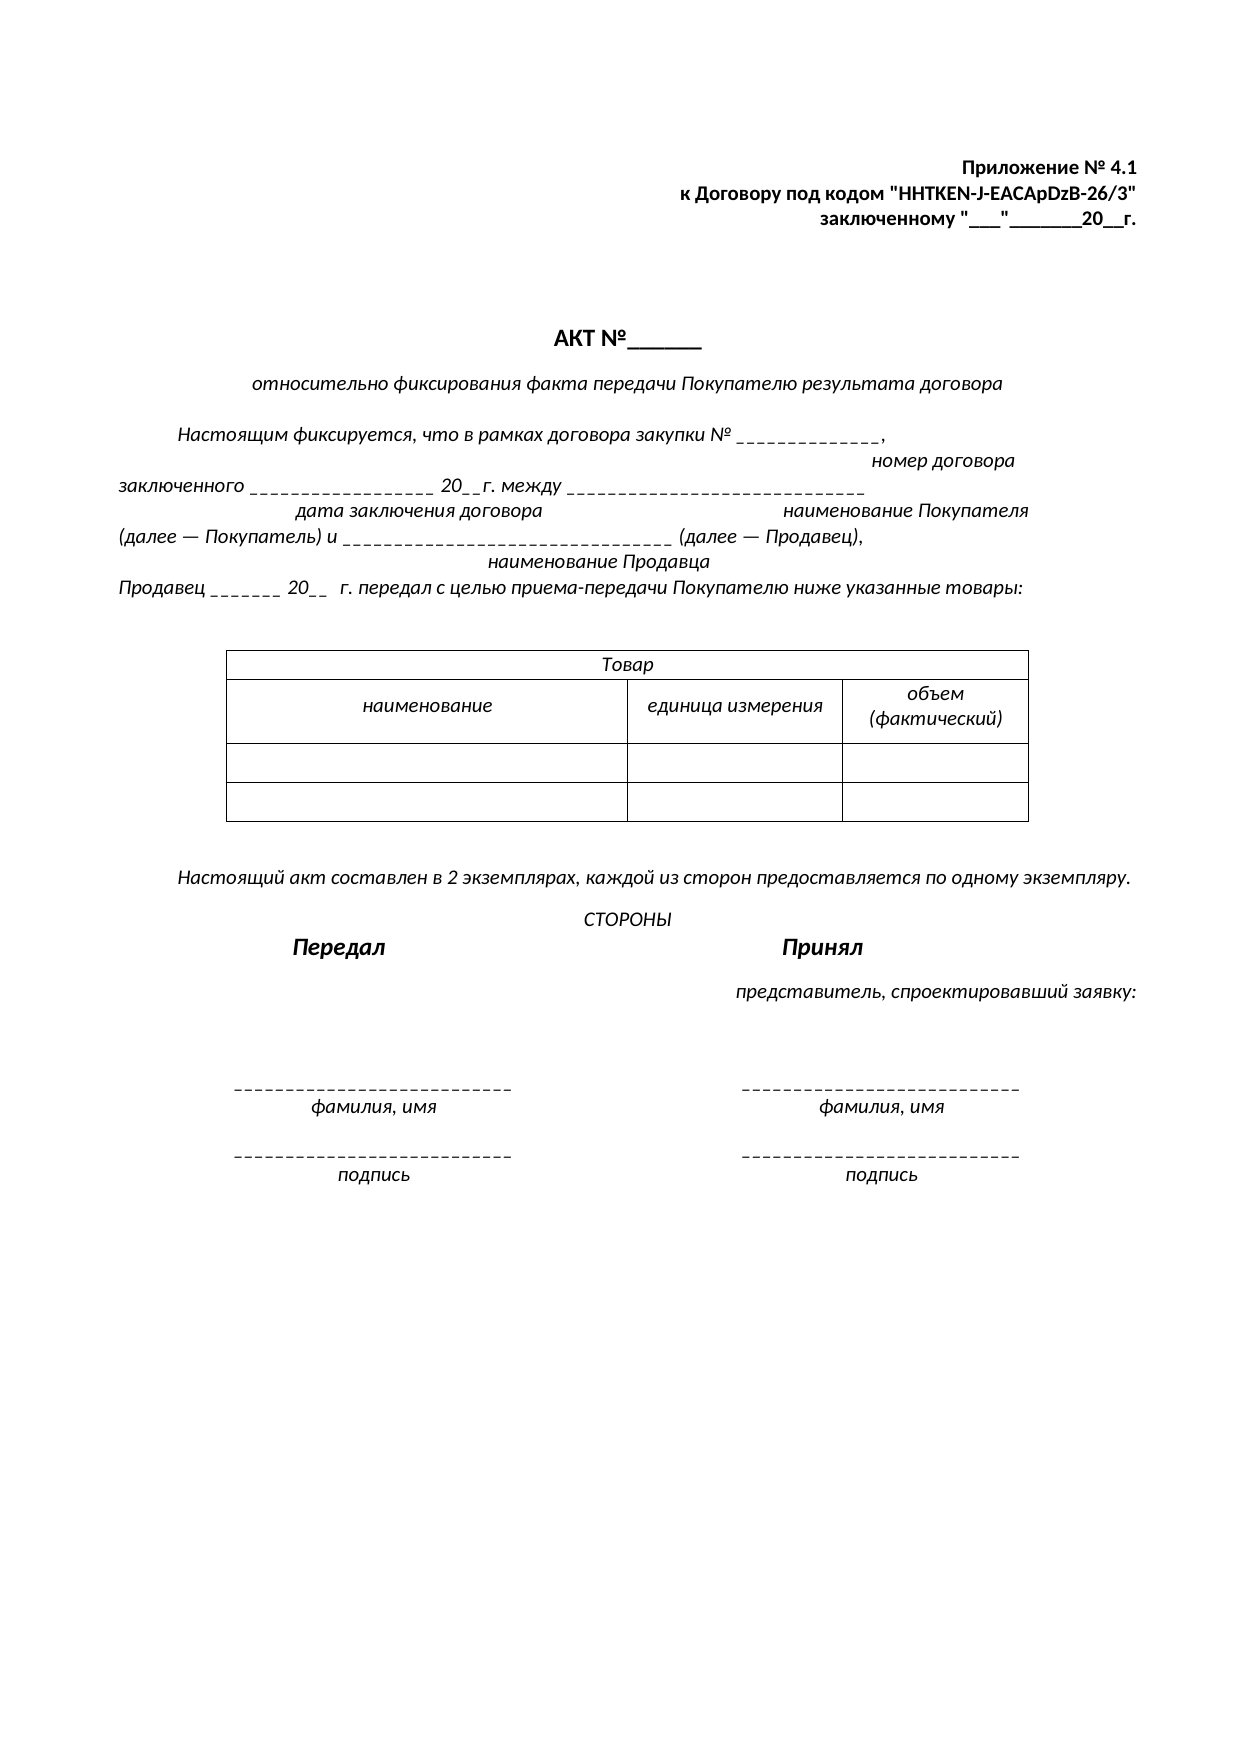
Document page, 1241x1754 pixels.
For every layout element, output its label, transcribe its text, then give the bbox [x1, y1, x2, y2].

table_cell [227, 744, 627, 782]
table_header Принял [570, 932, 1074, 979]
table_cell [843, 783, 1028, 821]
table_cell единица измерения [628, 680, 842, 743]
text дата заключения договора наименование Покупателя [295, 498, 1174, 523]
text относительно фиксирования факта передачи Покупателю результата договора [118, 371, 1137, 396]
text представитель, спроектировавший заявку: [118, 979, 1137, 1004]
text (далее — Покупатель) и ________________________________ (далее — Продавец), [118, 523, 1137, 548]
text Настоящий акт составлен в 2 экземплярах, каждой из сторон предоставляется по одному экземпляру. [118, 864, 1137, 889]
table_cell объем (фактический) [843, 680, 1028, 743]
text к Договору под кодом "HHTKEN-J-EACApDzB-26/3" заключенному "___"_______20__г. [118, 180, 1137, 231]
text Настоящим фиксируется, что в рамках договора закупки № ______________, [118, 421, 1137, 447]
text АКТ №______ [118, 322, 1137, 353]
table_header ___________________________ фамилия, имя [120, 1068, 627, 1136]
table_cell [843, 744, 1028, 782]
table_cell [628, 744, 842, 782]
table_header Товар [227, 651, 1028, 679]
text заключенного __________________ 20__г. между _____________________________ [118, 472, 1137, 498]
table_cell [628, 783, 842, 821]
table_cell ___________________________ подпись [120, 1136, 627, 1203]
text СТОРОНЫ [118, 906, 1137, 932]
table_cell [227, 783, 627, 821]
text Продавец _______ 20__ г. передал с целью приема-передачи Покупателю ниже указанные товары: [118, 574, 1137, 599]
table_header Передал [107, 932, 570, 979]
text Приложение № 4.1 [118, 154, 1137, 180]
table_header ___________________________ фамилия, имя [628, 1068, 1135, 1136]
table_cell ___________________________ подпись [628, 1136, 1135, 1203]
table_cell наименование [227, 680, 627, 743]
text номер договора [871, 447, 1137, 472]
text наименование Продавца [487, 548, 1174, 574]
